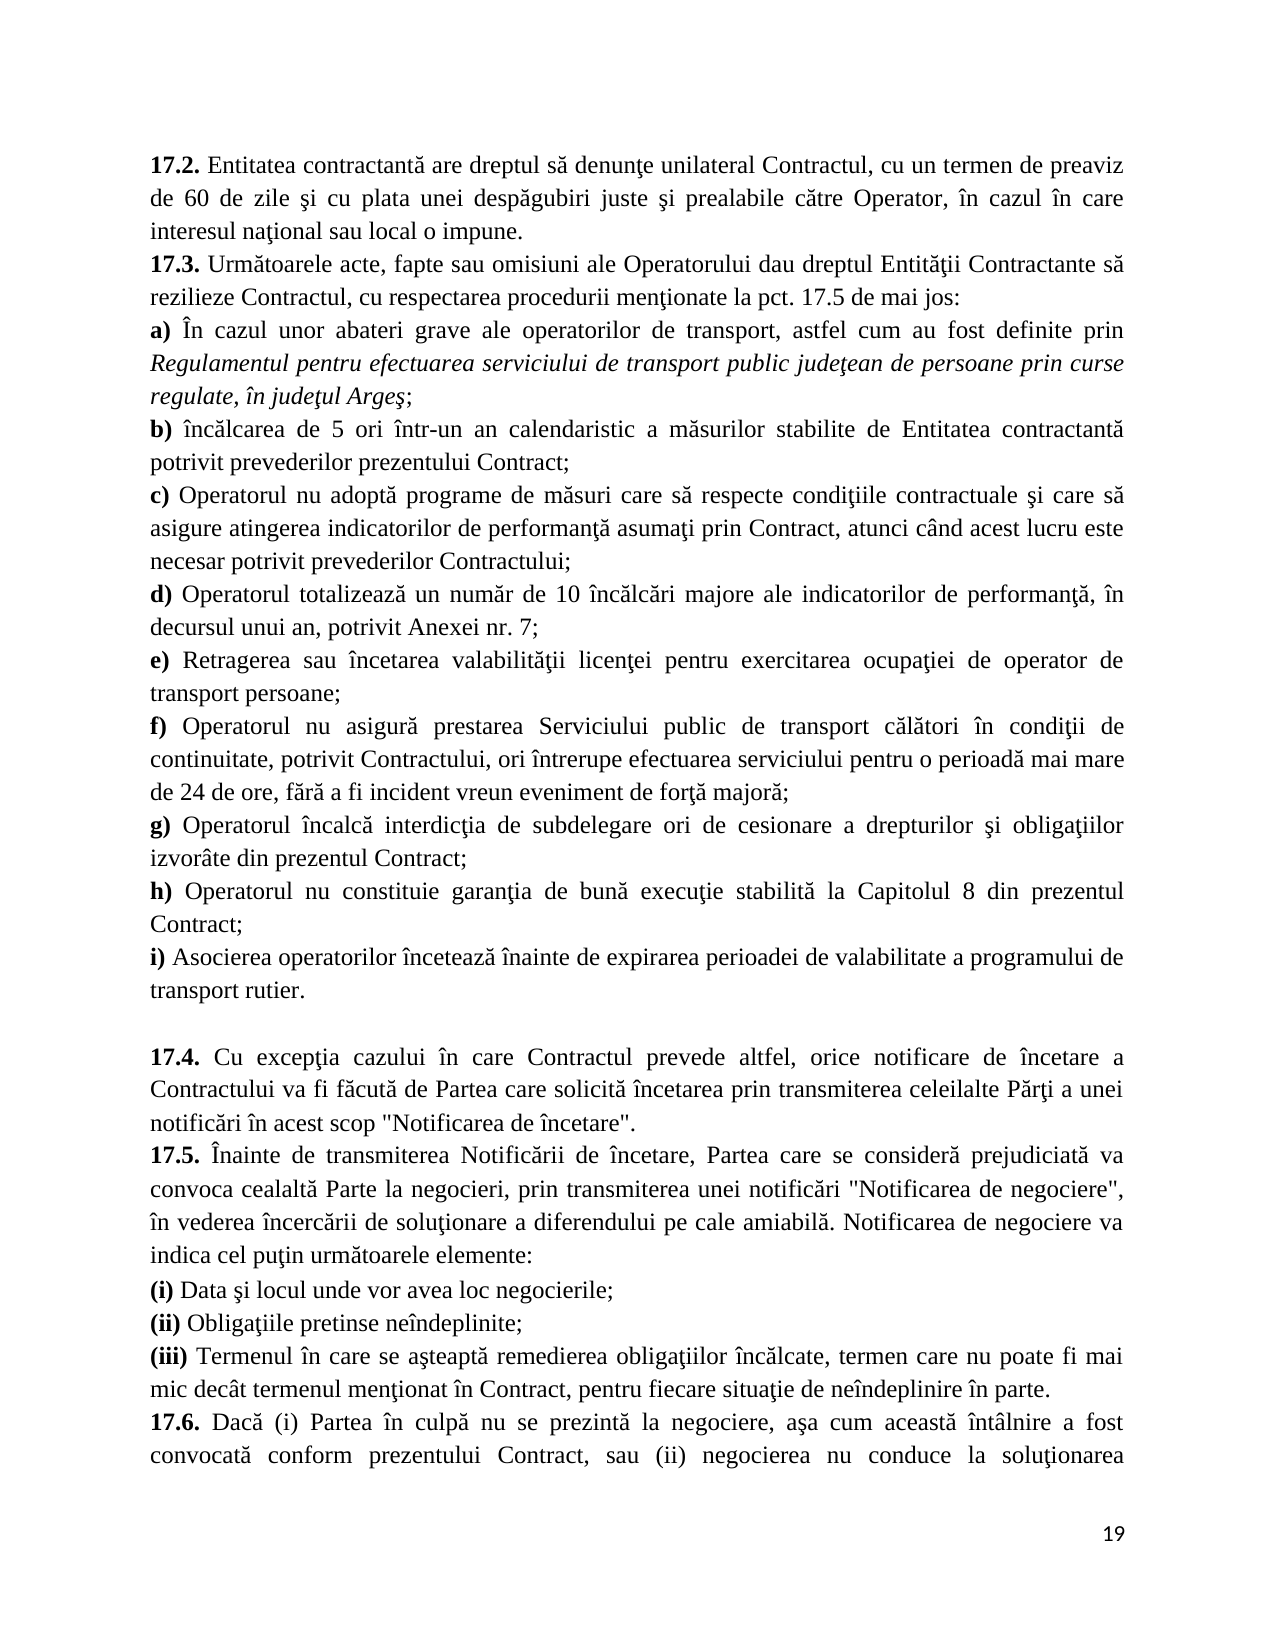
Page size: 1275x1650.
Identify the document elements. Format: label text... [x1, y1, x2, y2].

text 17.2. Entitatea contractantă are dreptul să denunţe unilateral Contractul, cu un termen de preaviz de 60 de zile şi cu plata unei despăgubiri juste şi prealabile către Operator, în cazul în care interesul naţional sau local o impune. [150, 150, 1125, 245]
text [150, 1407, 1125, 1469]
text h) Operatorul nu constituie garanţia de bună execuţie stabilită la Capitolul 8 din prezentul Contract; [150, 876, 1125, 938]
text 17.3. Următoarele acte, fapte sau omisiuni ale Operatorului dau dreptul Entităţii Contractante să rezilieze Contractul, cu respectarea procedurii menţionate la pct. 17.5 de mai jos: [150, 249, 1125, 311]
text (ii) Obligaţiile pretinse neîndeplinite; [150, 1308, 1125, 1337]
text (i) Data şi locul unde vor avea loc negocierile; [150, 1275, 1125, 1304]
text d) Operatorul totalizează un număr de 10 încălcări majore ale indicatorilor de performanţă, în decursul unui an, potrivit Anexei nr. 7; [150, 579, 1125, 641]
text (iii) Termenul în care se aşteaptă remedierea obligaţiilor încălcate, termen care nu poate fi mai mic decât termenul menţionat în Contract, pentru fiecare situaţie de neîndeplinire în parte. [150, 1341, 1125, 1403]
text c) Operatorul nu adoptă programe de măsuri care să respecte condiţiile contractuale şi care să asigure atingerea indicatorilor de performanţă asumaţi prin Contract, atunci când acest lucru este necesar potrivit prevederilor Contractului; [150, 480, 1125, 575]
text a) În cazul unor abateri grave ale operatorilor de transport, astfel cum au fost definite prin Regulamentul pentru efectuarea serviciului de transport public judeţean de persoane prin curse regulate, în judeţul Argeş; [150, 315, 1125, 410]
text 17.5. Înainte de transmiterea Notificării de încetare, Partea care se consideră prejudiciată va convoca cealaltă Parte la negocieri, prin transmiterea unei notificări "Notificarea de negociere", în vederea încercării de soluţionare a diferendului pe cale amiabilă. Notificarea de negociere va indica cel puţin următoarele elemente: [150, 1141, 1125, 1268]
text f) Operatorul nu asigură prestarea Serviciului public de transport călători în condiţii de continuitate, potrivit Contractului, ori întrerupe efectuarea serviciului pentru o perioadă mai mare de 24 de ore, fără a fi incident vreun eveniment de forţă majoră; [150, 711, 1125, 806]
text b) încălcarea de 5 ori într-un an calendaristic a măsurilor stabilite de Entitatea contractantă potrivit prevederilor prezentului Contract; [150, 414, 1125, 476]
text e) Retragerea sau încetarea valabilităţii licenţei pentru exercitarea ocupaţiei de operator de transport persoane; [150, 645, 1125, 707]
text i) Asocierea operatorilor încetează înainte de expirarea perioadei de valabilitate a programului de transport rutier. [150, 942, 1125, 1004]
text 17.4. Cu excepţia cazului în care Contractul prevede altfel, orice notificare de încetare a Contractului va fi făcută de Partea care solicită încetarea prin transmiterea celeilalte Părţi a unei notificări în acest scop "Notificarea de încetare". [150, 1042, 1125, 1136]
text g) Operatorul încalcă interdicţia de subdelegare ori de cesionare a drepturilor şi obligaţiilor izvorâte din prezentul Contract; [150, 810, 1125, 872]
